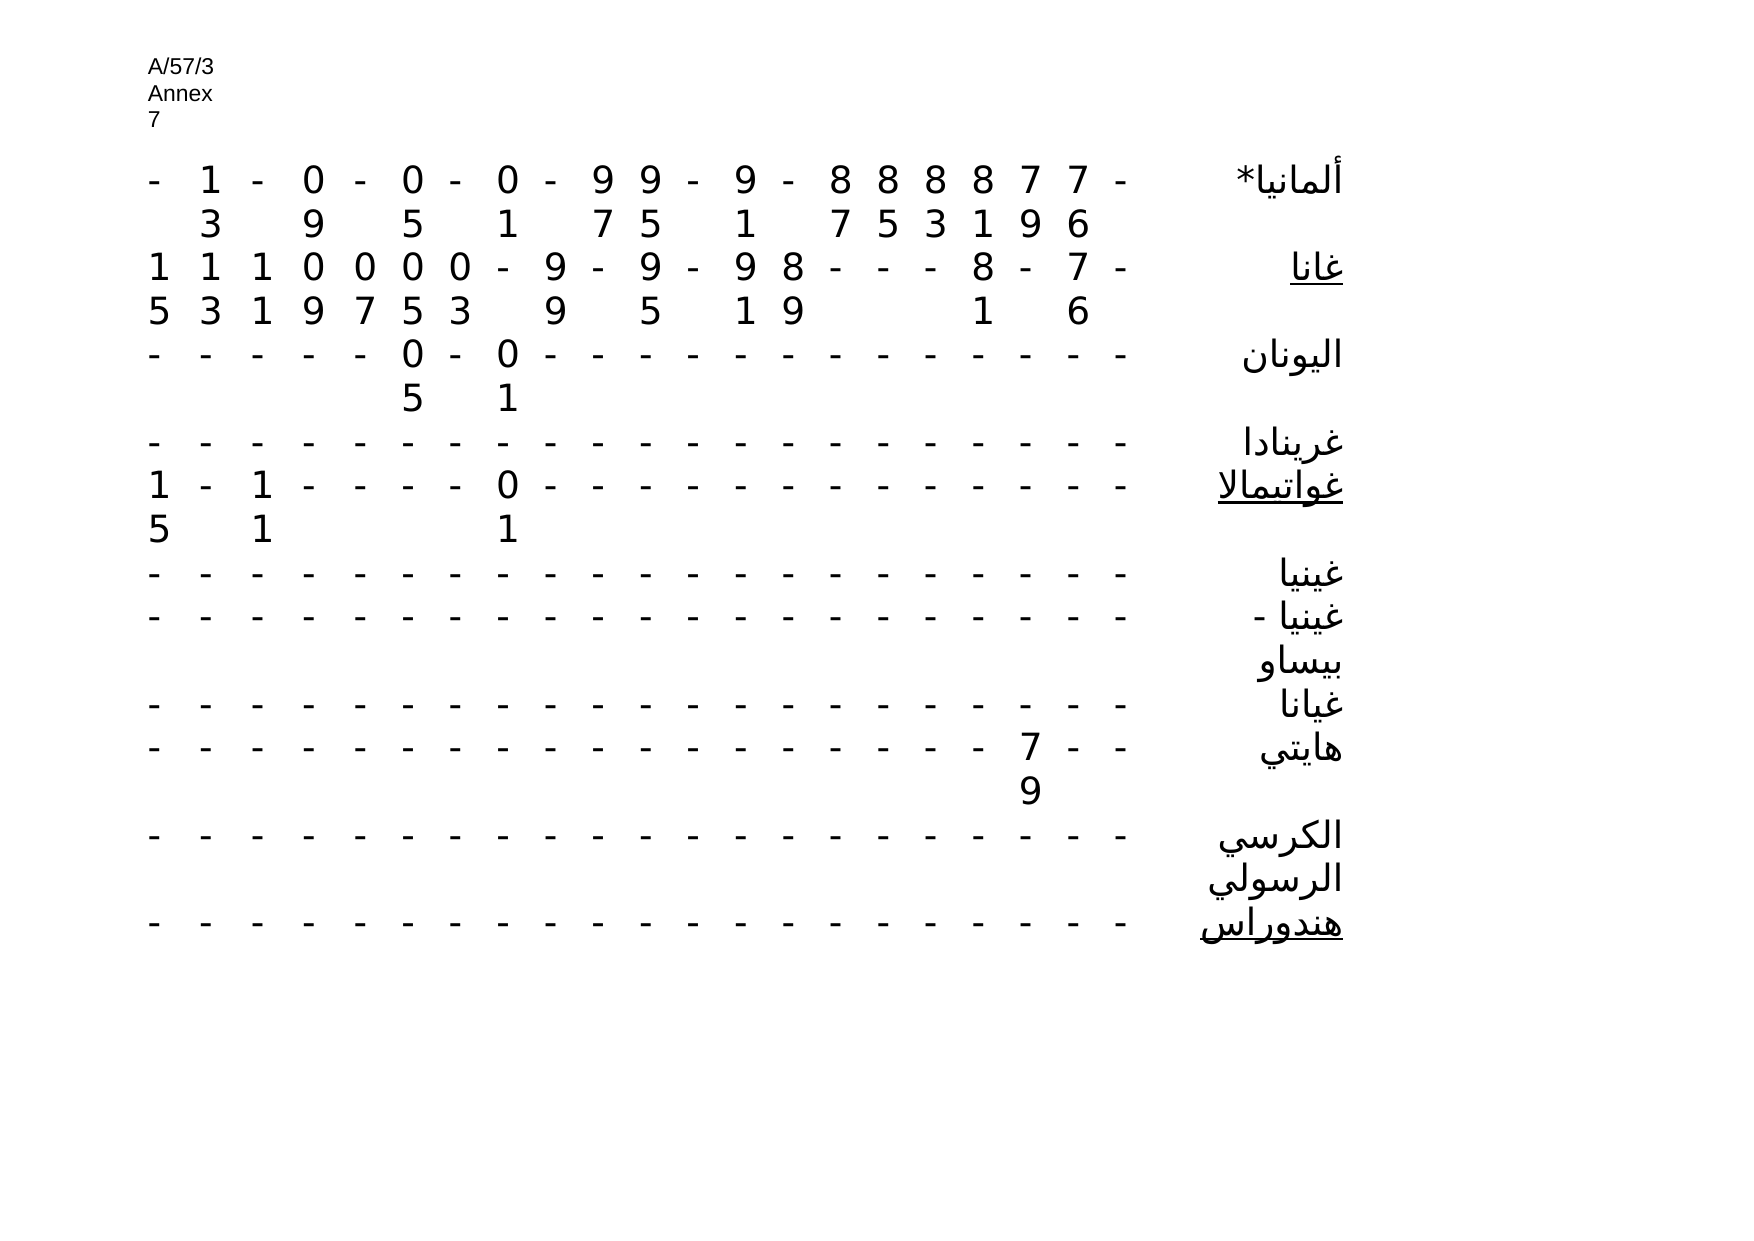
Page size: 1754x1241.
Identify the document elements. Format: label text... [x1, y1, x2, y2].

table_cell - [349, 813, 397, 901]
table_cell 95 [635, 246, 682, 333]
table_cell - [730, 420, 777, 464]
table_cell - [872, 420, 919, 464]
table_cell - [298, 595, 349, 682]
table_cell - [298, 682, 349, 726]
table_cell 05 [397, 333, 444, 420]
table_cell 03 [444, 246, 492, 333]
table_cell - [635, 726, 682, 813]
table_cell - [587, 246, 635, 333]
table_cell - [1062, 551, 1109, 595]
table_cell - [540, 159, 587, 246]
table_cell غينيا [1157, 551, 1347, 595]
table_cell - [349, 595, 397, 682]
table_cell - [349, 551, 397, 595]
table_cell 95 [635, 159, 682, 246]
table_cell - [540, 595, 587, 682]
table_cell - [730, 901, 777, 944]
table_cell غرينادا [1157, 420, 1347, 464]
table_cell - [1062, 813, 1109, 901]
table_cell - [397, 551, 444, 595]
table_cell - [444, 464, 492, 551]
table_cell - [1015, 464, 1062, 551]
table_cell - [349, 420, 397, 464]
table_cell - [246, 682, 298, 726]
table_cell - [872, 901, 919, 944]
table_cell - [298, 901, 349, 944]
table_cell - [246, 813, 298, 901]
table_cell - [1015, 595, 1062, 682]
table_cell - [143, 333, 195, 420]
table_cell - [444, 682, 492, 726]
table_cell - [349, 726, 397, 813]
table_cell - [195, 901, 246, 944]
table_cell - [872, 464, 919, 551]
table_cell - [777, 464, 824, 551]
table_cell - [682, 464, 730, 551]
table_cell - [195, 551, 246, 595]
table_cell - [730, 726, 777, 813]
table_cell - [143, 682, 195, 726]
table_cell - [1110, 246, 1157, 333]
table_cell غيانا [1157, 682, 1347, 726]
table_cell - [635, 551, 682, 595]
table_cell - [397, 813, 444, 901]
table_cell - [777, 813, 824, 901]
table_cell - [397, 901, 444, 944]
table_cell - [1110, 551, 1157, 595]
table_cell - [298, 464, 349, 551]
table_cell - [444, 813, 492, 901]
table_cell - [825, 682, 872, 726]
table_cell - [872, 333, 919, 420]
table_cell - [397, 595, 444, 682]
table_cell - [587, 813, 635, 901]
table_cell - [967, 595, 1014, 682]
table_cell 97 [587, 159, 635, 246]
table_cell - [397, 682, 444, 726]
table_cell - [587, 726, 635, 813]
table_cell - [1062, 682, 1109, 726]
table_cell - [587, 551, 635, 595]
table_cell هندوراس [1157, 901, 1347, 944]
table_cell - [777, 595, 824, 682]
table_cell - [444, 726, 492, 813]
table_cell - [397, 464, 444, 551]
table_cell 01 [492, 159, 539, 246]
table_cell - [872, 726, 919, 813]
table_cell - [1110, 333, 1157, 420]
table_cell - [492, 595, 539, 682]
table_cell - [444, 333, 492, 420]
table_cell - [298, 420, 349, 464]
table_cell - [967, 551, 1014, 595]
table_cell - [730, 595, 777, 682]
table_cell - [872, 551, 919, 595]
table_cell - [1110, 901, 1157, 944]
table_cell - [682, 551, 730, 595]
table_cell 79 [1015, 159, 1062, 246]
table_cell ألمانيا* [1157, 159, 1347, 246]
table_cell - [872, 595, 919, 682]
table_cell - [967, 813, 1014, 901]
table_cell - [349, 333, 397, 420]
table_cell - [682, 682, 730, 726]
table_cell - [1062, 333, 1109, 420]
table_cell - [1062, 726, 1109, 813]
table_cell - [444, 420, 492, 464]
table_cell - [587, 682, 635, 726]
table_cell - [246, 420, 298, 464]
table_cell - [587, 595, 635, 682]
table_cell 01 [492, 333, 539, 420]
table_cell - [967, 726, 1014, 813]
table_cell - [1110, 595, 1157, 682]
table_cell - [540, 464, 587, 551]
table_cell - [682, 813, 730, 901]
table_cell - [246, 333, 298, 420]
table_cell 99 [540, 246, 587, 333]
table_cell - [682, 246, 730, 333]
table_cell - [298, 551, 349, 595]
table_cell - [635, 682, 682, 726]
table_cell 15 [143, 464, 195, 551]
table_cell - [246, 726, 298, 813]
table_cell - [444, 159, 492, 246]
table_cell - [967, 682, 1014, 726]
table_cell 81 [967, 246, 1014, 333]
table_cell - [349, 901, 397, 944]
table_cell 87 [825, 159, 872, 246]
table_cell - [920, 682, 967, 726]
table_cell 11 [246, 464, 298, 551]
table_cell - [777, 333, 824, 420]
table_cell - [730, 682, 777, 726]
table_cell - [298, 813, 349, 901]
table_cell - [587, 464, 635, 551]
table_cell - [967, 333, 1014, 420]
table_cell - [1110, 813, 1157, 901]
table_cell 81 [967, 159, 1014, 246]
table_cell - [635, 420, 682, 464]
table_cell - [195, 813, 246, 901]
table_cell - [492, 551, 539, 595]
table_cell - [825, 726, 872, 813]
table_cell - [1015, 551, 1062, 595]
table_cell - [825, 464, 872, 551]
table_cell - [825, 551, 872, 595]
table_cell غينيا - بيساو [1157, 595, 1347, 682]
table_cell - [730, 551, 777, 595]
table_cell - [825, 246, 872, 333]
table_cell - [1015, 901, 1062, 944]
table_cell - [825, 333, 872, 420]
table_cell - [1062, 595, 1109, 682]
table_cell - [872, 246, 919, 333]
table_cell 91 [730, 246, 777, 333]
table_cell - [1110, 420, 1157, 464]
table_cell - [825, 420, 872, 464]
table_cell - [349, 682, 397, 726]
table_cell 13 [195, 159, 246, 246]
table_cell - [195, 726, 246, 813]
table_cell - [682, 420, 730, 464]
table_cell - [967, 901, 1014, 944]
table_cell - [298, 333, 349, 420]
table_cell - [143, 813, 195, 901]
table_cell - [825, 901, 872, 944]
table_cell - [1110, 726, 1157, 813]
table_cell 15 [143, 246, 195, 333]
table_cell 89 [777, 246, 824, 333]
table_cell - [777, 682, 824, 726]
table_cell - [195, 464, 246, 551]
table_cell - [143, 420, 195, 464]
table_cell 13 [195, 246, 246, 333]
table_cell 83 [920, 159, 967, 246]
table_cell - [920, 551, 967, 595]
table_cell اليونان [1157, 333, 1347, 420]
table_cell - [143, 159, 195, 246]
table_cell - [777, 420, 824, 464]
table_cell - [298, 726, 349, 813]
table_cell - [587, 420, 635, 464]
table_cell - [920, 420, 967, 464]
table_cell - [777, 726, 824, 813]
table_cell - [682, 333, 730, 420]
table_cell - [540, 726, 587, 813]
table_cell - [143, 551, 195, 595]
table_cell - [540, 901, 587, 944]
table_cell - [967, 464, 1014, 551]
table_cell - [920, 813, 967, 901]
table_cell - [825, 813, 872, 901]
table_cell 05 [397, 159, 444, 246]
table_cell - [246, 595, 298, 682]
table_cell - [195, 420, 246, 464]
table_cell - [195, 333, 246, 420]
table_cell - [1062, 464, 1109, 551]
table_cell - [1110, 159, 1157, 246]
table_cell - [397, 726, 444, 813]
table_cell - [1015, 246, 1062, 333]
table_cell - [540, 682, 587, 726]
table_cell - [872, 682, 919, 726]
table_cell - [587, 901, 635, 944]
table_cell - [246, 159, 298, 246]
table_cell - [777, 901, 824, 944]
table_cell - [492, 813, 539, 901]
table_cell - [444, 595, 492, 682]
table_cell - [1062, 420, 1109, 464]
table_cell - [492, 682, 539, 726]
table_cell - [540, 813, 587, 901]
table_cell - [920, 595, 967, 682]
table_cell - [920, 333, 967, 420]
table_cell - [920, 464, 967, 551]
table_cell - [246, 551, 298, 595]
table_cell - [143, 726, 195, 813]
table_cell - [540, 551, 587, 595]
table_cell - [1015, 813, 1062, 901]
table_cell - [1015, 682, 1062, 726]
table_cell - [635, 464, 682, 551]
table_cell - [682, 595, 730, 682]
table_cell - [246, 901, 298, 944]
table_cell - [349, 159, 397, 246]
table_cell - [492, 726, 539, 813]
table_cell - [635, 333, 682, 420]
table_cell 79 [1015, 726, 1062, 813]
table_cell غواتيمالا [1157, 464, 1347, 551]
table_cell - [540, 333, 587, 420]
table_cell - [492, 246, 539, 333]
table_cell 07 [349, 246, 397, 333]
table_cell - [777, 551, 824, 595]
table_cell - [967, 420, 1014, 464]
table_cell - [1110, 464, 1157, 551]
table_cell - [872, 813, 919, 901]
table_cell - [195, 682, 246, 726]
table_cell 85 [872, 159, 919, 246]
table_cell - [682, 901, 730, 944]
table_cell - [920, 246, 967, 333]
table_cell 91 [730, 159, 777, 246]
table_cell - [635, 595, 682, 682]
table_cell - [587, 333, 635, 420]
table_cell - [635, 901, 682, 944]
table_cell - [349, 464, 397, 551]
table_cell - [492, 901, 539, 944]
table_cell - [444, 551, 492, 595]
table_cell - [730, 813, 777, 901]
table_cell 09 [298, 246, 349, 333]
table_cell - [143, 901, 195, 944]
table_cell - [730, 333, 777, 420]
table_cell - [1062, 901, 1109, 944]
table_cell - [825, 595, 872, 682]
table_cell - [444, 901, 492, 944]
table_cell 01 [492, 464, 539, 551]
table_cell - [1015, 333, 1062, 420]
table_cell - [1015, 420, 1062, 464]
table_cell - [143, 595, 195, 682]
table_cell - [540, 420, 587, 464]
table_cell - [492, 420, 539, 464]
table_cell 11 [246, 246, 298, 333]
table_cell - [397, 420, 444, 464]
table_cell 09 [298, 159, 349, 246]
table_cell - [635, 813, 682, 901]
table_cell 05 [397, 246, 444, 333]
table_cell غانا [1157, 246, 1347, 333]
table_cell - [777, 159, 824, 246]
table_cell - [920, 726, 967, 813]
table_cell 76 [1062, 159, 1109, 246]
table_cell - [730, 464, 777, 551]
table_cell - [1110, 682, 1157, 726]
table_cell - [682, 726, 730, 813]
table_cell - [195, 595, 246, 682]
table_cell - [920, 901, 967, 944]
table_cell 76 [1062, 246, 1109, 333]
table_cell - [682, 159, 730, 246]
table_cell هايتي [1157, 726, 1347, 813]
table_cell الكرسي الرسولي [1157, 813, 1347, 901]
